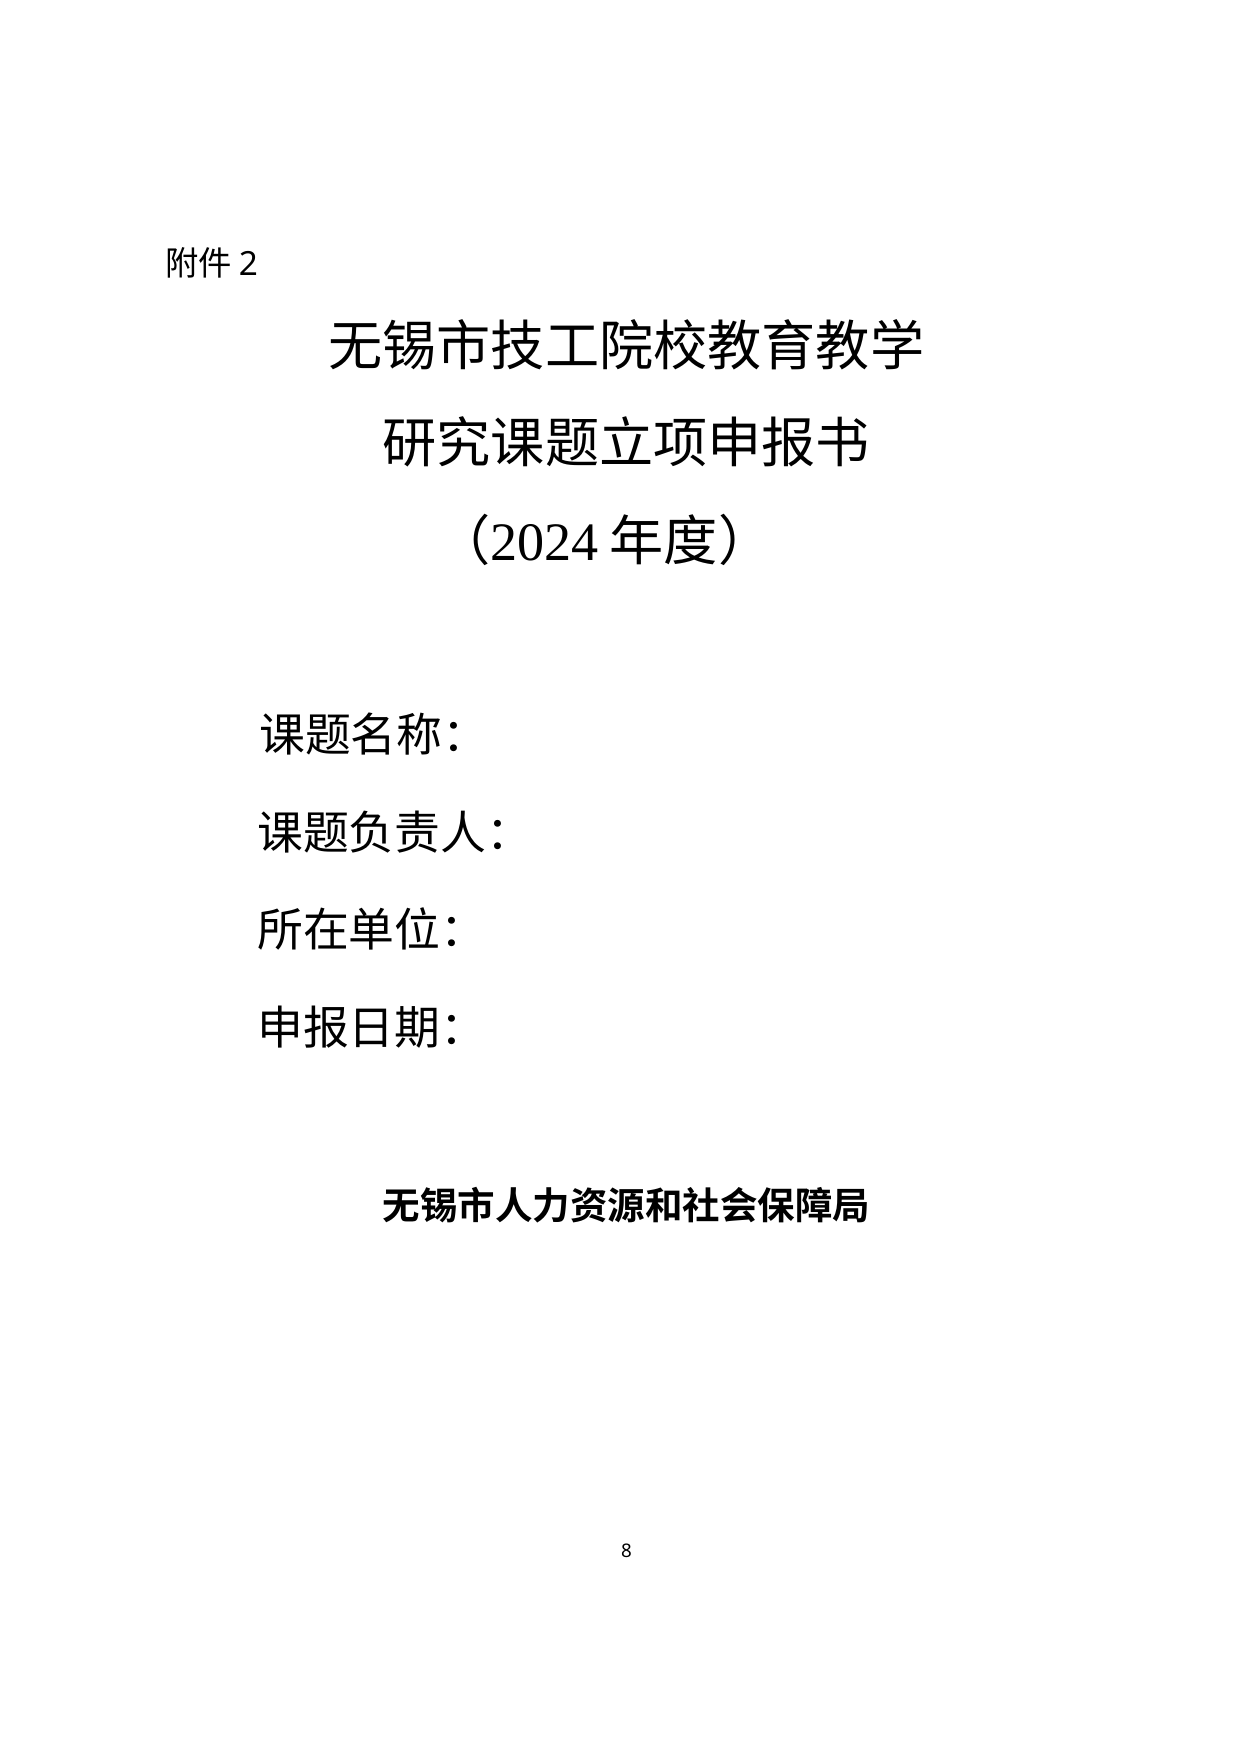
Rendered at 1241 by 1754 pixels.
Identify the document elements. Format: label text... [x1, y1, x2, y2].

text 课题负责人： [165, 781, 1087, 878]
text 课题名称： [165, 683, 1087, 781]
text 所在单位： [165, 878, 1087, 976]
text 无锡市人力资源和社会保障局 [165, 1171, 1087, 1236]
text 研究课题立项申报书 [165, 391, 1087, 488]
text （2024年度） [165, 488, 1087, 586]
text 申报日期： [165, 976, 1087, 1073]
text 无锡市技工院校教育教学 [165, 293, 1087, 391]
text 附件2 [165, 228, 1087, 293]
